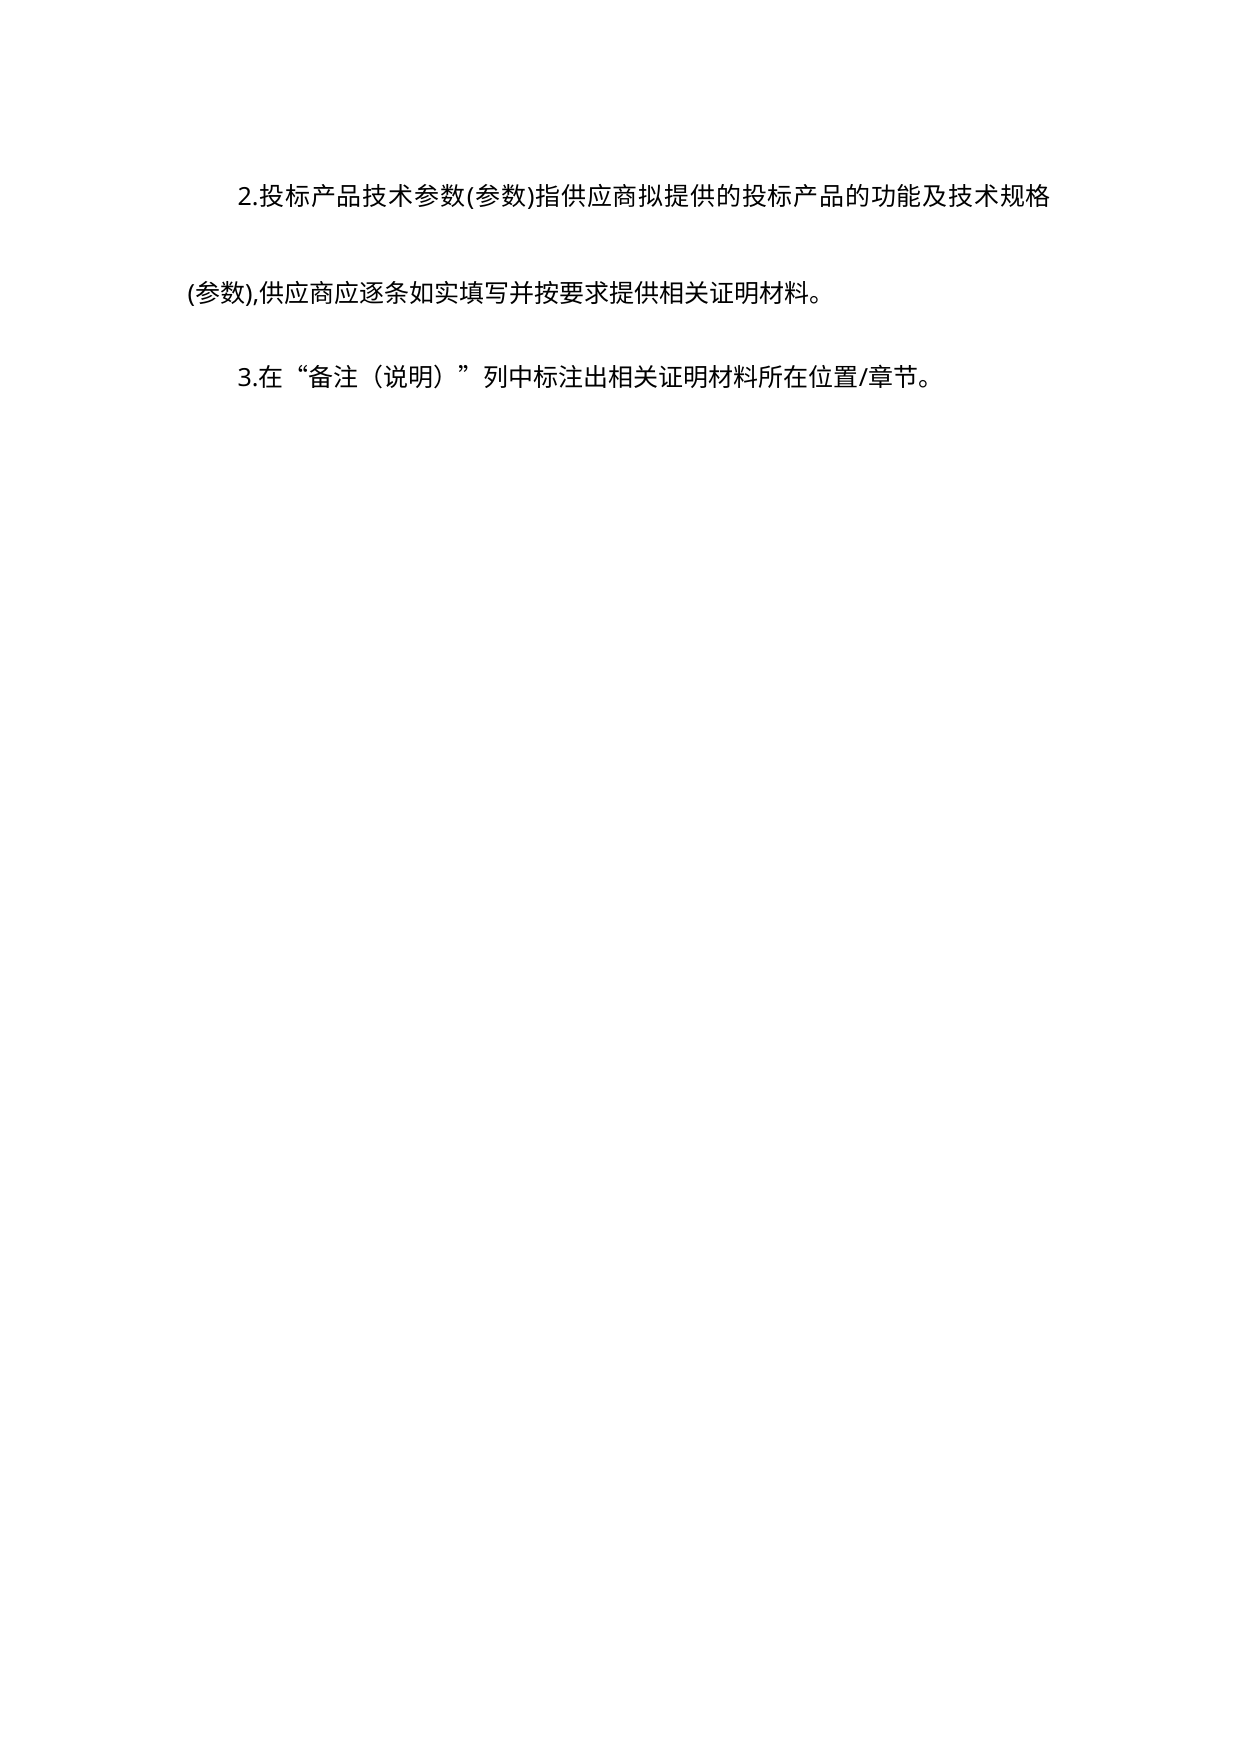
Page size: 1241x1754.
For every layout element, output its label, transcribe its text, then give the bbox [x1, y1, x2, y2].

text 3.在“备注（说明）”列中标注出相关证明材料所在位置/章节。 [187, 343, 1053, 408]
text 2.投标产品技术参数(参数)指供应商拟提供的投标产品的功能及技术规格(参数),供应商应逐条如实填写并按要求提供相关证明材料。 [187, 162, 1053, 324]
